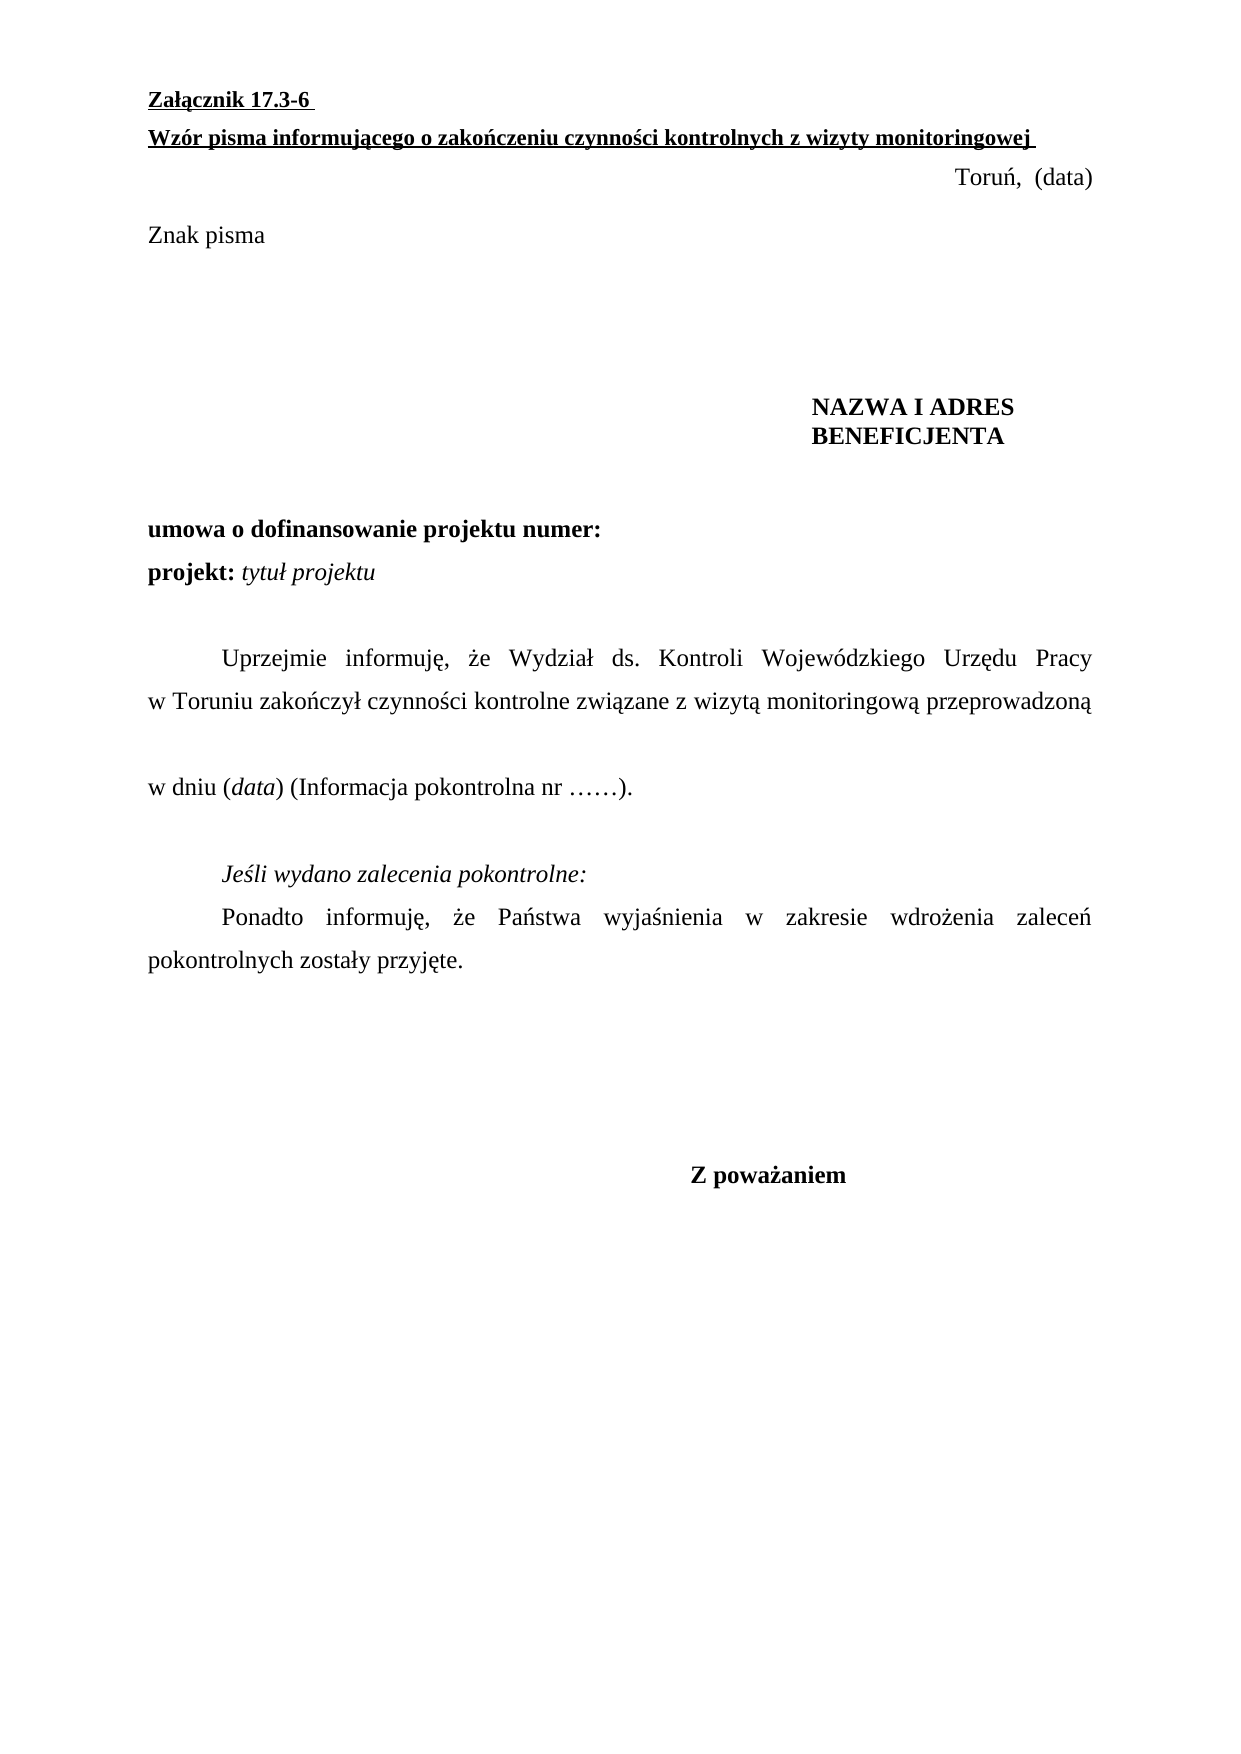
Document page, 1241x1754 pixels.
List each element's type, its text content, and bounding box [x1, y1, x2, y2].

text Z poważaniem [221, 1161, 1093, 1189]
text Uprzejmie informuję, że Wydział ds. Kontroli Wojewódzkiego Urzędu Pracy w Toruniu zakończył czynności kontrolne związane z wizytą monitoringową przeprowadzoną w dniu (data) (Informacja pokontrolna nr ……). [148, 643, 1093, 801]
text NAZWA I ADRES BENEFICJENTA [811, 392, 1093, 450]
text umowa o dofinansowanie projektu numer: [148, 514, 1093, 542]
text Ponadto informuję, że Państwa wyjaśnienia w zakresie wdrożenia zaleceń pokontrolnych zostały przyjęte. [148, 902, 1093, 974]
text Znak pisma [148, 220, 1093, 249]
text projekt: tytuł projektu [148, 557, 1093, 586]
text Toruń, (data) [148, 162, 1093, 191]
text Wzór pisma informującego o zakończeniu czynności kontrolnych z wizyty monitoringowej [148, 125, 1093, 150]
text Jeśli wydano zalecenia pokontrolne: [148, 859, 1093, 887]
text Załącznik 17.3-6 [148, 87, 1093, 112]
